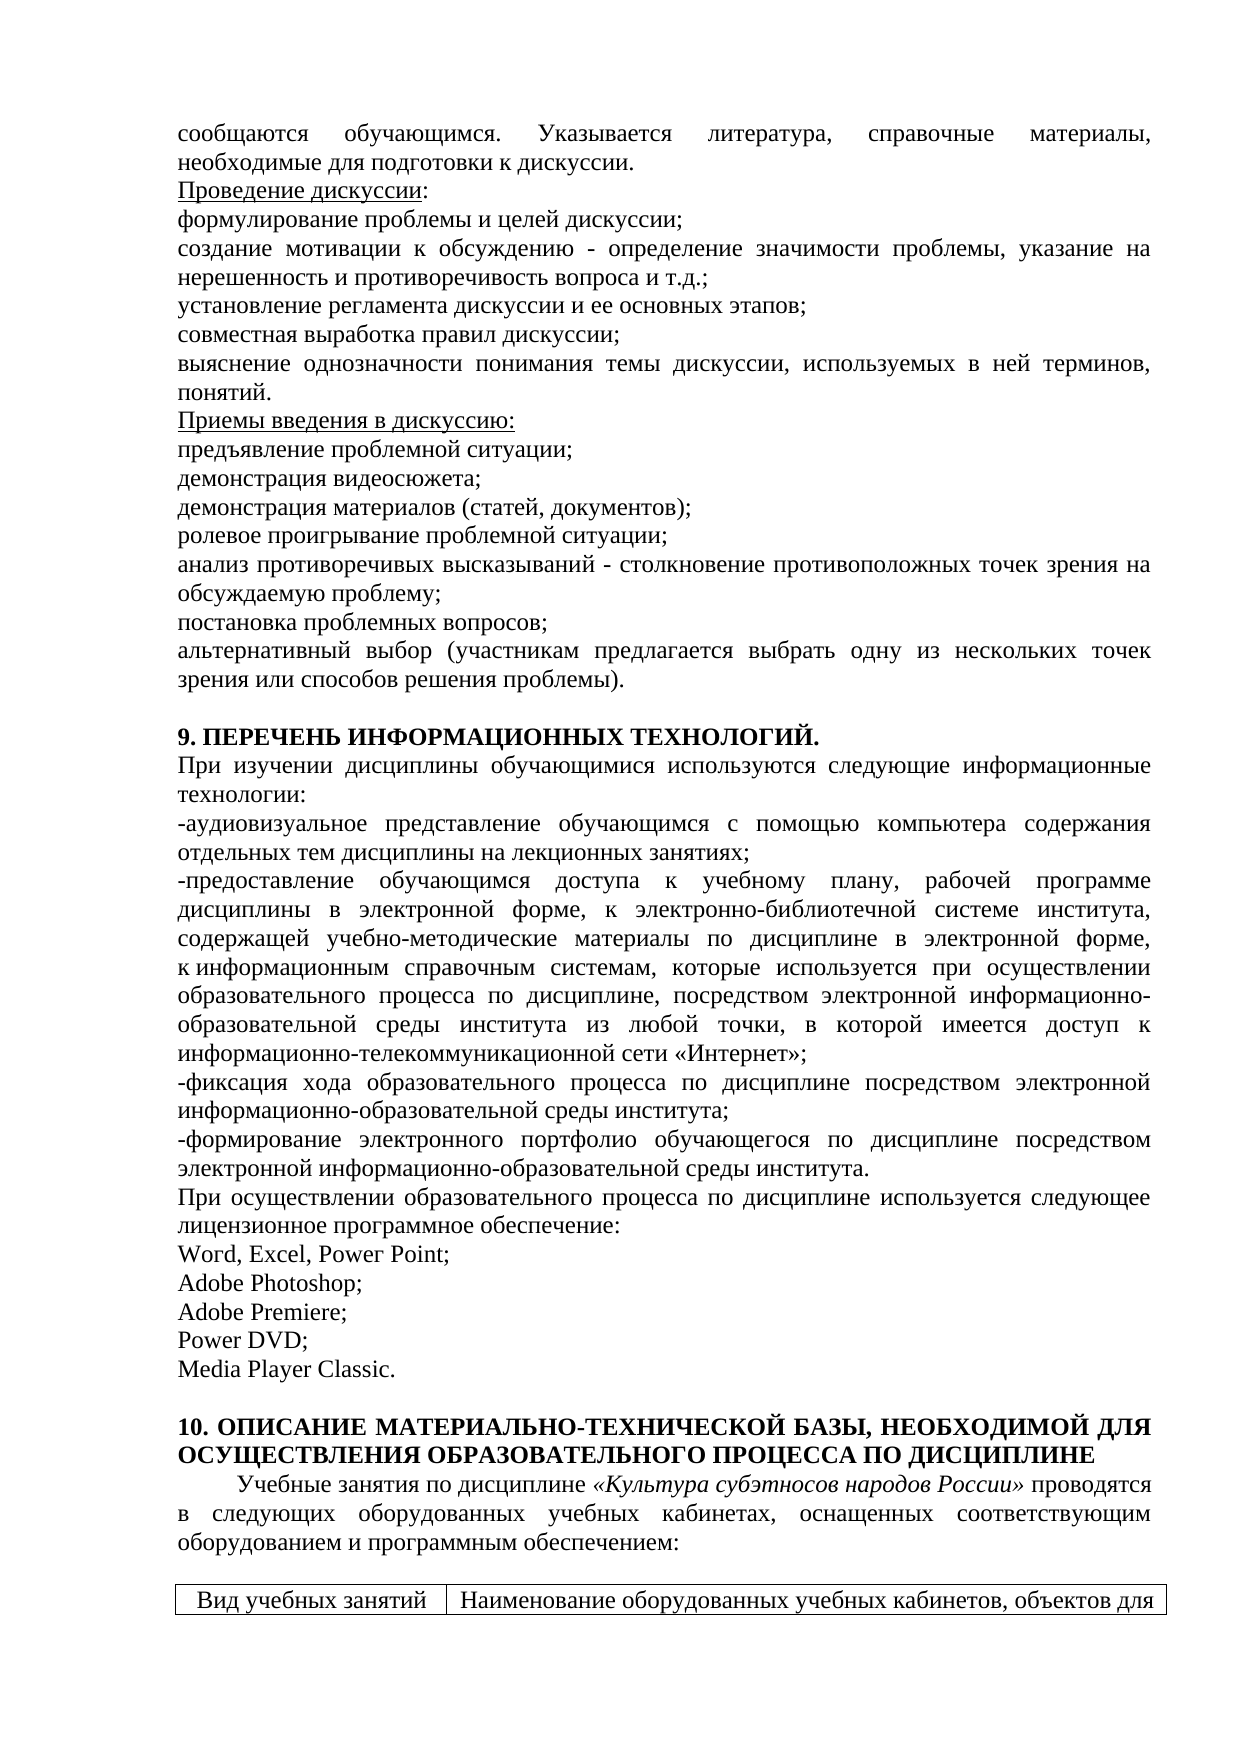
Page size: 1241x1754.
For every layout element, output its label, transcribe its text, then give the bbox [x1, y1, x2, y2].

text Учебные занятия по дисциплине «Культура субэтносов народов России» проводятся в следующих оборудованных учебных кабинетах, оснащенных соответствующим оборудованием и программным обеспечением: [177, 1469, 1152, 1556]
text Приемы введения в дискуссию: [177, 406, 1152, 434]
text постановка проблемных вопросов; [177, 607, 1152, 636]
text -аудиовизуальное представление обучающимся с помощью компьютера содержания отдельных тем дисциплины на лекционных занятиях; [177, 808, 1152, 866]
text 10. ОПИСАНИЕ МАТЕРИАЛЬНО-ТЕХНИЧЕСКОЙ БАЗЫ, НЕОБХОДИМОЙ ДЛЯ ОСУЩЕСТВЛЕНИЯ ОБРАЗОВАТЕЛЬНОГО ПРОЦЕССА ПО ДИСЦИПЛИНЕ [177, 1412, 1152, 1469]
text альтернативный выбор (участникам предлагается выбрать одну из нескольких точек зрения или способов решения проблемы). [177, 636, 1152, 693]
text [177, 118, 1152, 176]
text демонстрация видеосюжета; [177, 463, 1152, 492]
text демонстрация материалов (статей, документов); [177, 492, 1152, 521]
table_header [447, 1585, 1166, 1614]
text -предоставление обучающимся доступа к учебному плану, рабочей программе дисциплины в электронной форме, к электронно-библиотечной системе института, содержащей учебно-методические материалы по дисциплине в электронной форме, к информационным справочным системам, которые используется при осуществлении образовательного процесса по дисциплине, посредством электронной информационно-образовательной среды института из любой точки, в которой имеется доступ к информационно-телекоммуникационной сети «Интернет»; [177, 866, 1152, 1067]
text При осуществлении образовательного процесса по дисциплине используется следующее лицензионное программное обеспечение: [177, 1182, 1152, 1239]
text При изучении дисциплины обучающимися используются следующие информационные технологии: [177, 751, 1152, 808]
text предъявление проблемной ситуации; [177, 434, 1152, 463]
text -фиксация хода образовательного процесса по дисциплине посредством электронной информационно-образовательной среды института; [177, 1067, 1152, 1124]
text выяснение однозначности понимания темы дискуссии, используемых в ней терминов, понятий. [177, 348, 1152, 406]
text -формирование электронного портфолио обучающегося по дисциплине посредством электронной информационно-образовательной среды института. [177, 1124, 1152, 1182]
text Power DVD; [177, 1326, 1152, 1354]
text 9. ПЕРЕЧЕНЬ ИНФОРМАЦИОННЫХ ТЕХНОЛОГИЙ. [177, 722, 1152, 751]
text анализ противоречивых высказываний - столкновение противоположных точек зрения на обсуждаемую проблему; [177, 549, 1152, 607]
text совместная выработка правил дискуссии; [177, 319, 1152, 348]
text Adobe Photoshop; [177, 1268, 1152, 1297]
text ролевое проигрывание проблемной ситуации; [177, 521, 1152, 549]
text формулирование проблемы и целей дискуссии; [177, 204, 1152, 233]
text Проведение дискуссии: [177, 176, 1152, 204]
text Wогd, Ехсеl, Powег Роint; [177, 1239, 1152, 1268]
text установление регламента дискуссии и ее основных этапов; [177, 291, 1152, 319]
text Adobe Premiere; [177, 1297, 1152, 1326]
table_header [176, 1585, 446, 1614]
text Media Player Classic. [177, 1354, 1152, 1383]
text создание мотивации к обсуждению - определение значимости проблемы, указание на нерешенность и противоречивость вопроса и т.д.; [177, 233, 1152, 291]
